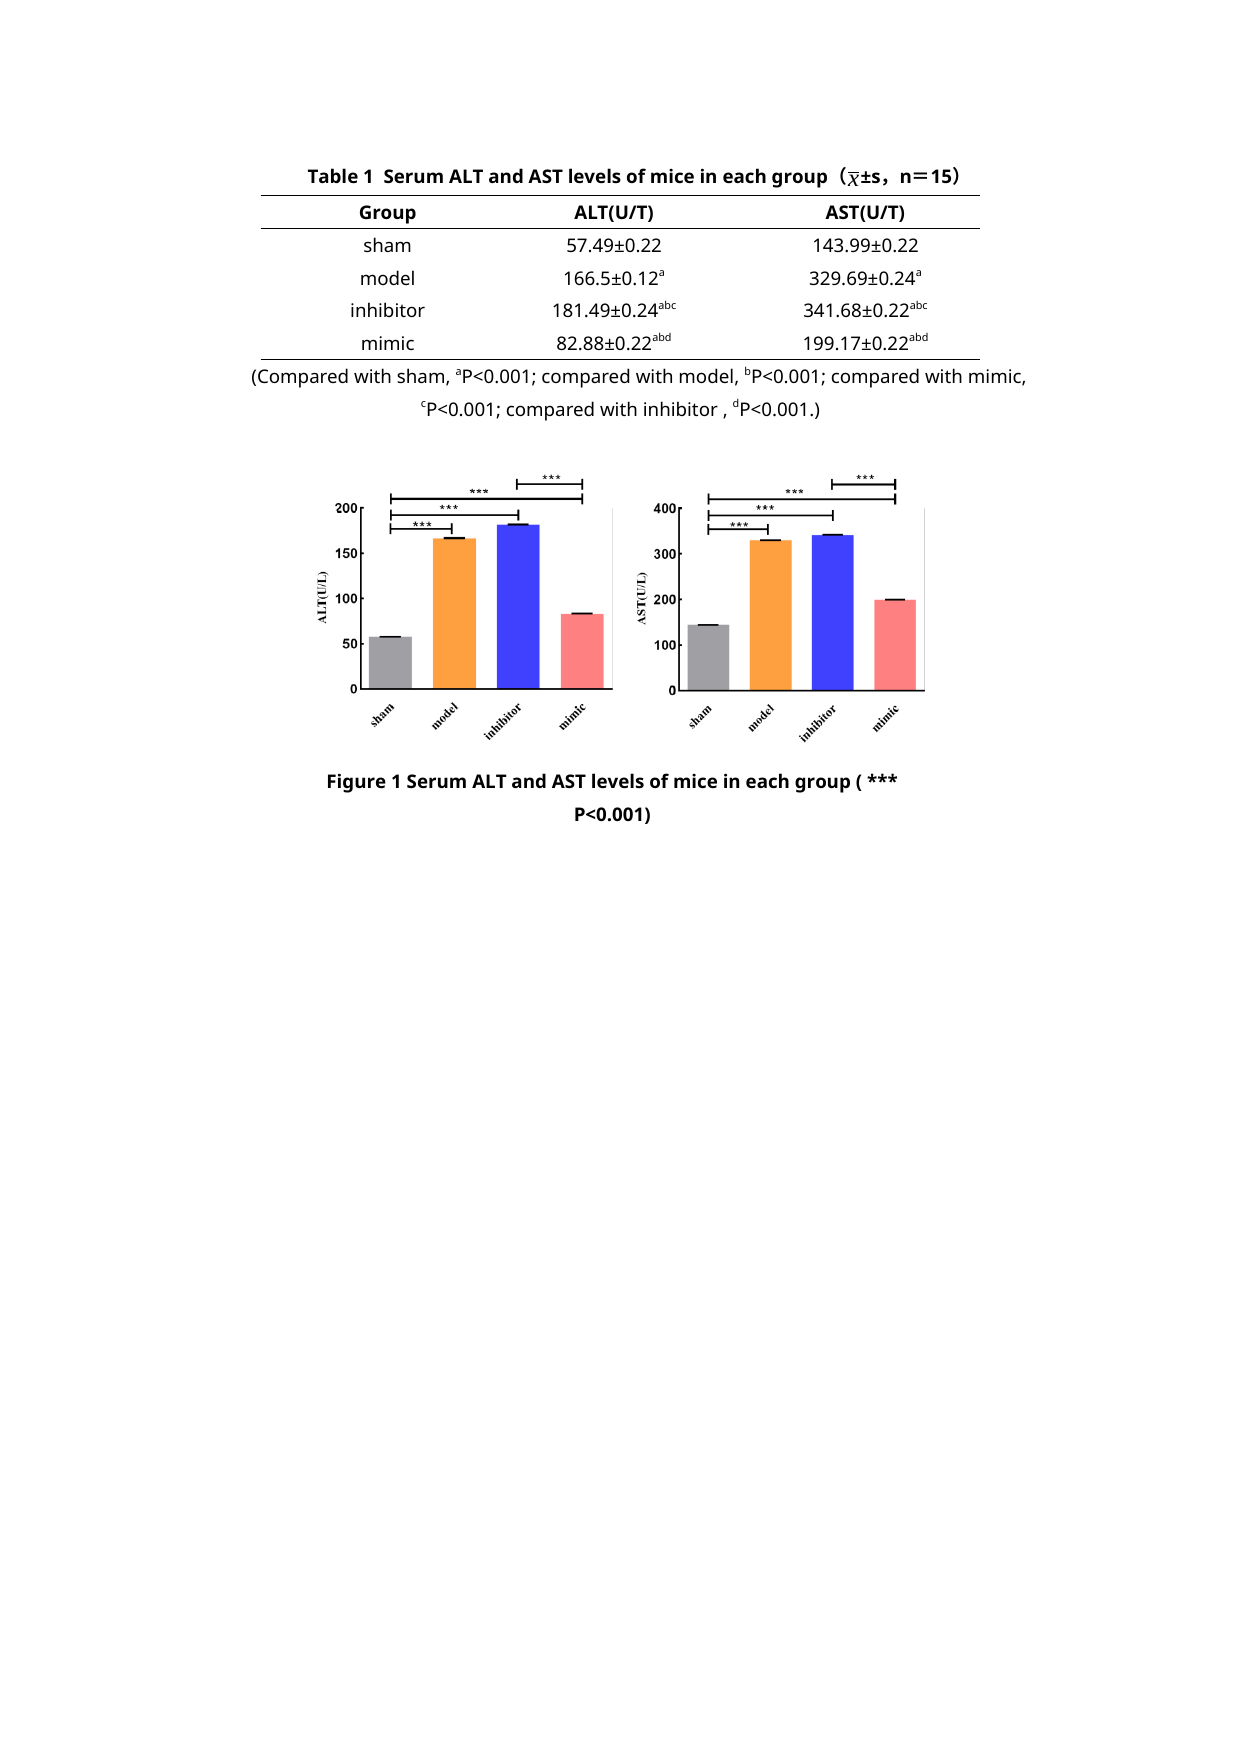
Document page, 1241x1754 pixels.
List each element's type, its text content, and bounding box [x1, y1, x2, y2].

table_cell 57.49±0.22 [477, 229, 713, 262]
list Table 1 Serum ALT and AST levels of mice in each group（±s，n＝15） [187, 162, 1053, 194]
picture [625, 471, 930, 743]
table_cell 143.99±0.22 [713, 229, 980, 262]
picture [306, 471, 614, 739]
table_header Group [261, 196, 477, 228]
list (Compared with sham, aP<0.001; compared with model, bP<0.001; compared with mimic, cP<0.001; compared with inhibitor , dP<0.001.) [187, 360, 1053, 425]
table_cell 199.17±0.22abd [713, 327, 980, 359]
table_header [620, 458, 935, 765]
table_cell mimic [261, 327, 477, 359]
table_cell 166.5±0.12a [477, 262, 713, 294]
table_cell sham [261, 229, 477, 262]
table_cell inhibitor [261, 294, 477, 327]
table_cell 341.68±0.22abc [713, 294, 980, 327]
table_cell 82.88±0.22abd [477, 327, 713, 359]
table_cell Figure 1 Serum ALT and AST levels of mice in each group ( *** P<0.001) [289, 765, 935, 830]
table_header [289, 458, 620, 765]
table_header AST(U/T) [713, 196, 980, 228]
table_cell model [261, 262, 477, 294]
table_header ALT(U/T) [477, 196, 713, 228]
table_cell 181.49±0.24abc [477, 294, 713, 327]
table_cell 329.69±0.24a [713, 262, 980, 294]
